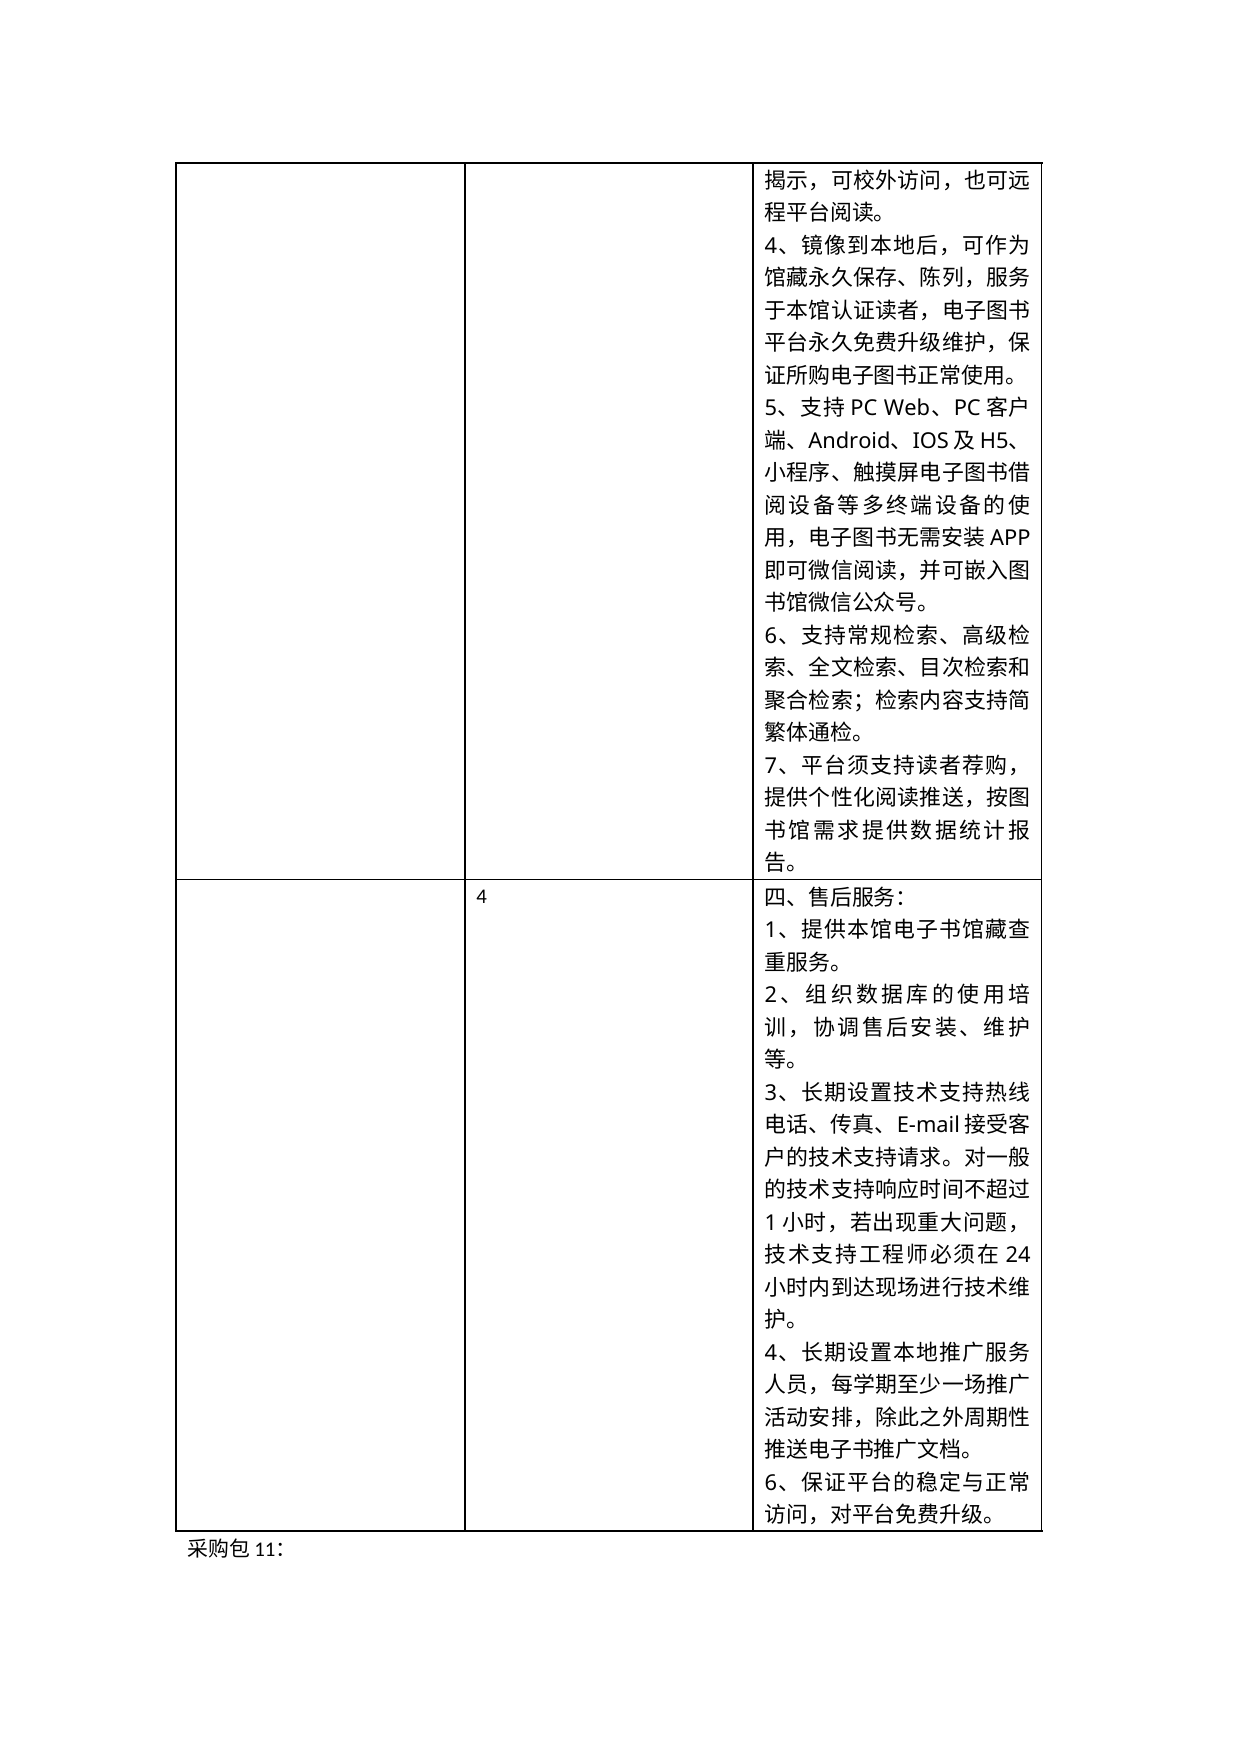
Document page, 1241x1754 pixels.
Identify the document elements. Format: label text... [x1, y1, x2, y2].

table_cell 3 [466, 164, 752, 878]
table_cell 四、售后服务： 1、提供本馆电子书馆藏查重服务。 2、组织数据库的使用培训，协调售后安装、维护等。 3、长期设置技术支持热线电话、传真、E-mail接受客户的技术支持请求。对一般的技术支持响应时间不超过1小时，若出现重大问题，技术支持工程师必须在24小时内到达现场进行技术维护。 4、长期设置本地推广服务人员，每学期至少一场推广活动安排，除此之外周期性推送电子书推广文档。 6、保证平台的稳定与正常访问，对平台免费升级。 [754, 880, 1041, 1530]
text 采购包11： [187, 1532, 1053, 1564]
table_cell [754, 164, 1041, 878]
table_cell [177, 880, 464, 1530]
table_cell [177, 164, 464, 878]
table_cell 4 [466, 880, 752, 1530]
